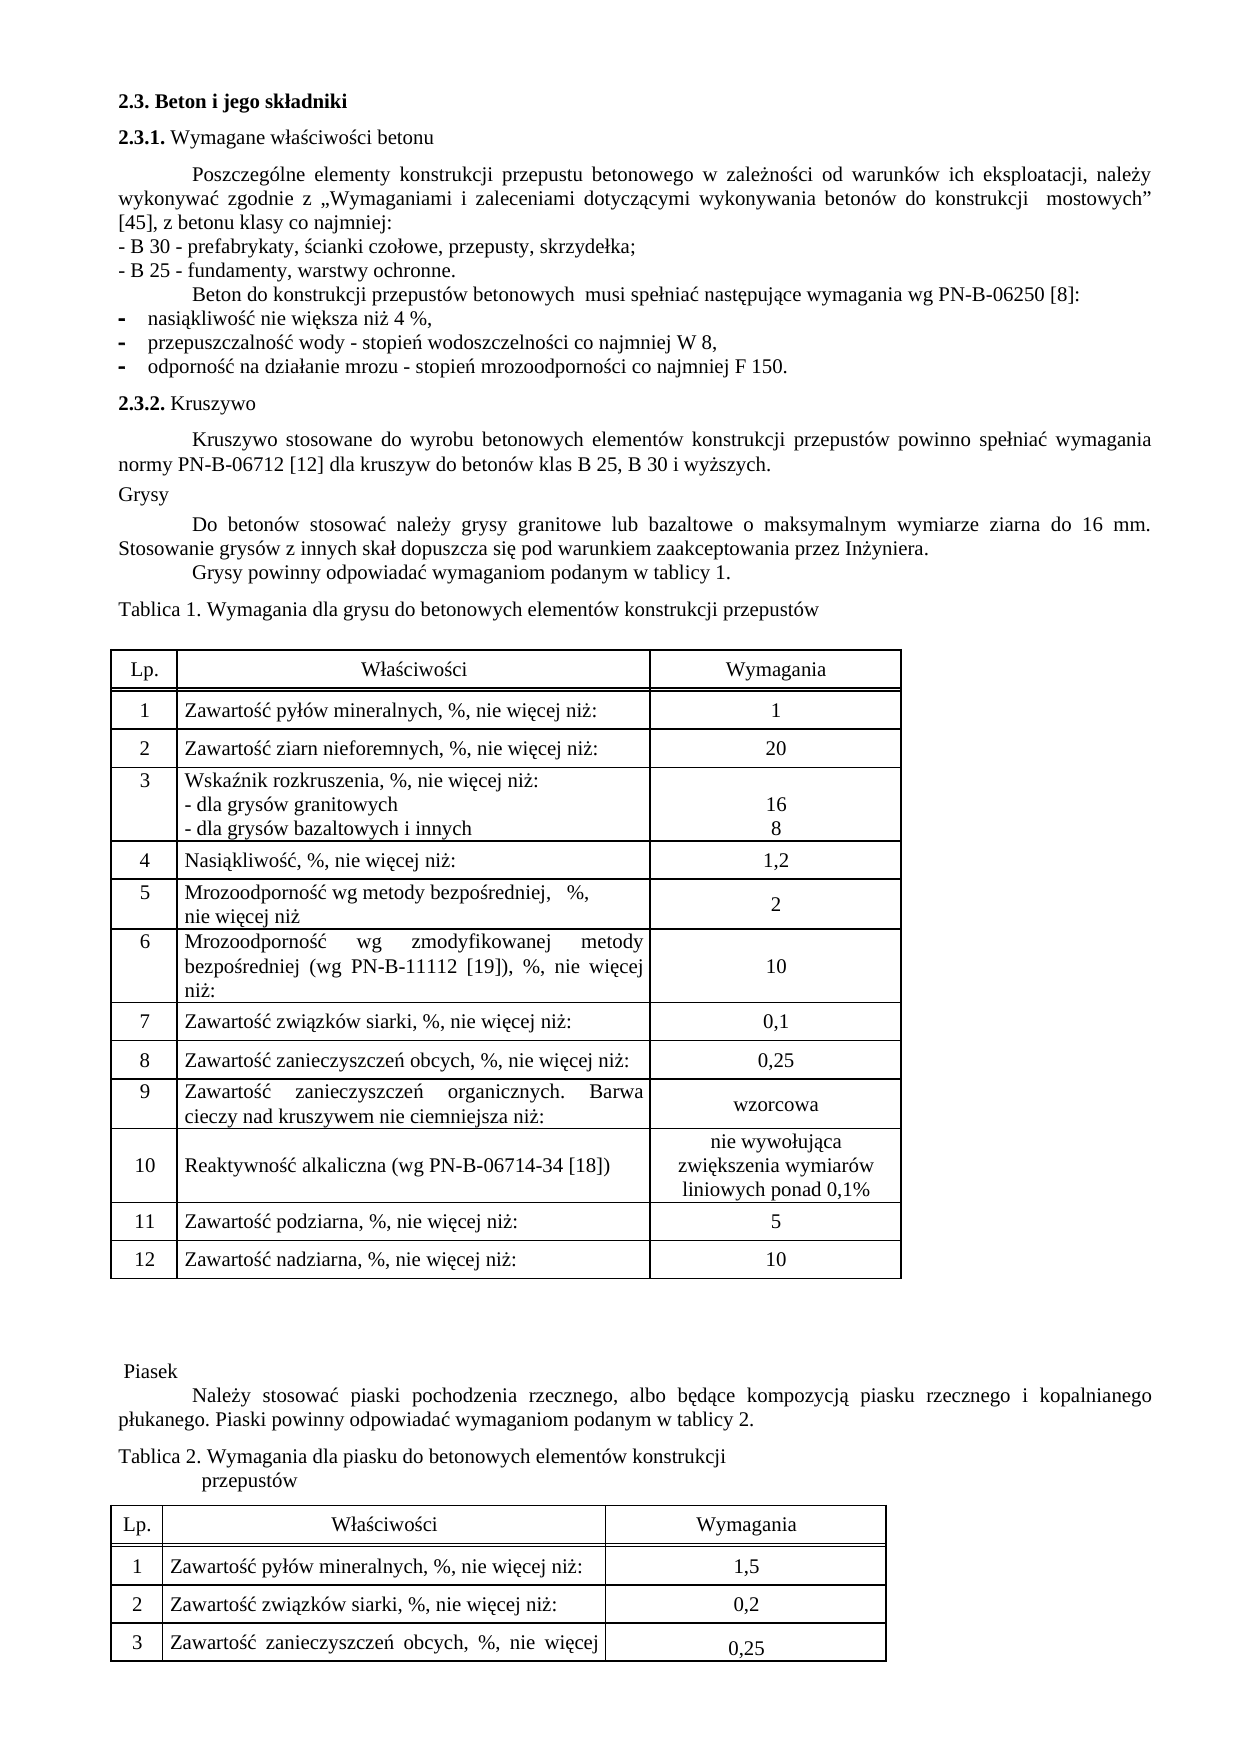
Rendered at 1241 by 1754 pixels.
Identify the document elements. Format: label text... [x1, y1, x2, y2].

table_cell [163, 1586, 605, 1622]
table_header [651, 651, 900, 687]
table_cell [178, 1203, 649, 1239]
text Beton do konstrukcji przepustów betonowych musi spełniać następujące wymagania wg PN-B-06250 [8]: [118, 282, 1153, 306]
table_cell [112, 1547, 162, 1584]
text Do betonów stosować należy grysy granitowe lub bazaltowe o maksymalnym wymiarze ziarna do 16 mm. Stosowanie grysów z innych skał dopuszcza się pod warunkiem zaakceptowania przez Inżyniera. [118, 512, 1153, 560]
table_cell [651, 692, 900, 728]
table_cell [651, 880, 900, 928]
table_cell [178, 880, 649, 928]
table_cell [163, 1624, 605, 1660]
text Tablica 2. Wymagania dla piasku do betonowych elementów konstrukcji [118, 1444, 1153, 1468]
text Grysy [118, 482, 1153, 506]
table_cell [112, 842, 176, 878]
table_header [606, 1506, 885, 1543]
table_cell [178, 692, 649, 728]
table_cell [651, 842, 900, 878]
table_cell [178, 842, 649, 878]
list odporność na działanie mrozu - stopień mrozoodporności co najmniej F 150. [118, 354, 1153, 378]
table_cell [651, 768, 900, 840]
text 2.3.2. Kruszywo [118, 391, 1153, 415]
list nasiąkliwość nie większa niż 4 %, [118, 306, 1153, 330]
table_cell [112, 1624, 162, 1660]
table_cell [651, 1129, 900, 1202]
text 2.3. Beton i jego składniki [118, 89, 1152, 113]
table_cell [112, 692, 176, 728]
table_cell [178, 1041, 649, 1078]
text Kruszywo stosowane do wyrobu betonowych elementów konstrukcji przepustów powinno spełniać wymagania normy PN-B-06712 [12] dla kruszyw do betonów klas B 25, B 30 i wyższych. [118, 427, 1153, 476]
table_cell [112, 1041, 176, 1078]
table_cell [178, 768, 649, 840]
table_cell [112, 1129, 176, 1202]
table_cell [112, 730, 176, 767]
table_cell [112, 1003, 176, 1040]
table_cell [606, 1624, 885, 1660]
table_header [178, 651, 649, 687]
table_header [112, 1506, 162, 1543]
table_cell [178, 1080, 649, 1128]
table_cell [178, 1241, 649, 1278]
text Grysy powinny odpowiadać wymaganiom podanym w tablicy 1. [118, 560, 1153, 584]
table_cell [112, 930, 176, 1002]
list przepuszczalność wody - stopień wodoszczelności co najmniej W 8, [118, 330, 1153, 354]
text - B 25 - fundamenty, warstwy ochronne. [118, 258, 1153, 282]
text Piasek [118, 1359, 1153, 1383]
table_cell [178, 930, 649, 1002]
text 2.3.1. Wymagane właściwości betonu [118, 125, 1153, 149]
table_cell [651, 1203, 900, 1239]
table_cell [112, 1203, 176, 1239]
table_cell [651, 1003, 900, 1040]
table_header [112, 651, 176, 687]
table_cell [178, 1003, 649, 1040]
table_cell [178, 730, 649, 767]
text przepustów [118, 1468, 1153, 1492]
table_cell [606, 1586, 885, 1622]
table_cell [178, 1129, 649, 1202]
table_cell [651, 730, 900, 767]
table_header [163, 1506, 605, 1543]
text Poszczególne elementy konstrukcji przepustu betonowego w zależności od warunków ich eksploatacji, należy wykonywać zgodnie z „Wymaganiami i zaleceniami dotyczącymi wykonywania betonów do konstrukcji mostowych” [45], z betonu klasy co najmniej: [118, 162, 1153, 234]
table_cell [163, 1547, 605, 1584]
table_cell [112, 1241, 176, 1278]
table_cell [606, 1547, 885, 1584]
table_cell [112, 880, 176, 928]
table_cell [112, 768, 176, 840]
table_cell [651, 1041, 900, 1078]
text - B 30 - prefabrykaty, ścianki czołowe, przepusty, skrzydełka; [118, 234, 1153, 258]
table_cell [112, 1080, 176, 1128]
text Należy stosować piaski pochodzenia rzecznego, albo będące kompozycją piasku rzecznego i kopalnianego płukanego. Piaski powinny odpowiadać wymaganiom podanym w tablicy 2. [118, 1383, 1153, 1431]
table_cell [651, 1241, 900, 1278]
text Tablica 1. Wymagania dla grysu do betonowych elementów konstrukcji przepustów [118, 597, 1153, 621]
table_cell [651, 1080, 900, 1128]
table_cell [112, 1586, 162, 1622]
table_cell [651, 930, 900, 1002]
